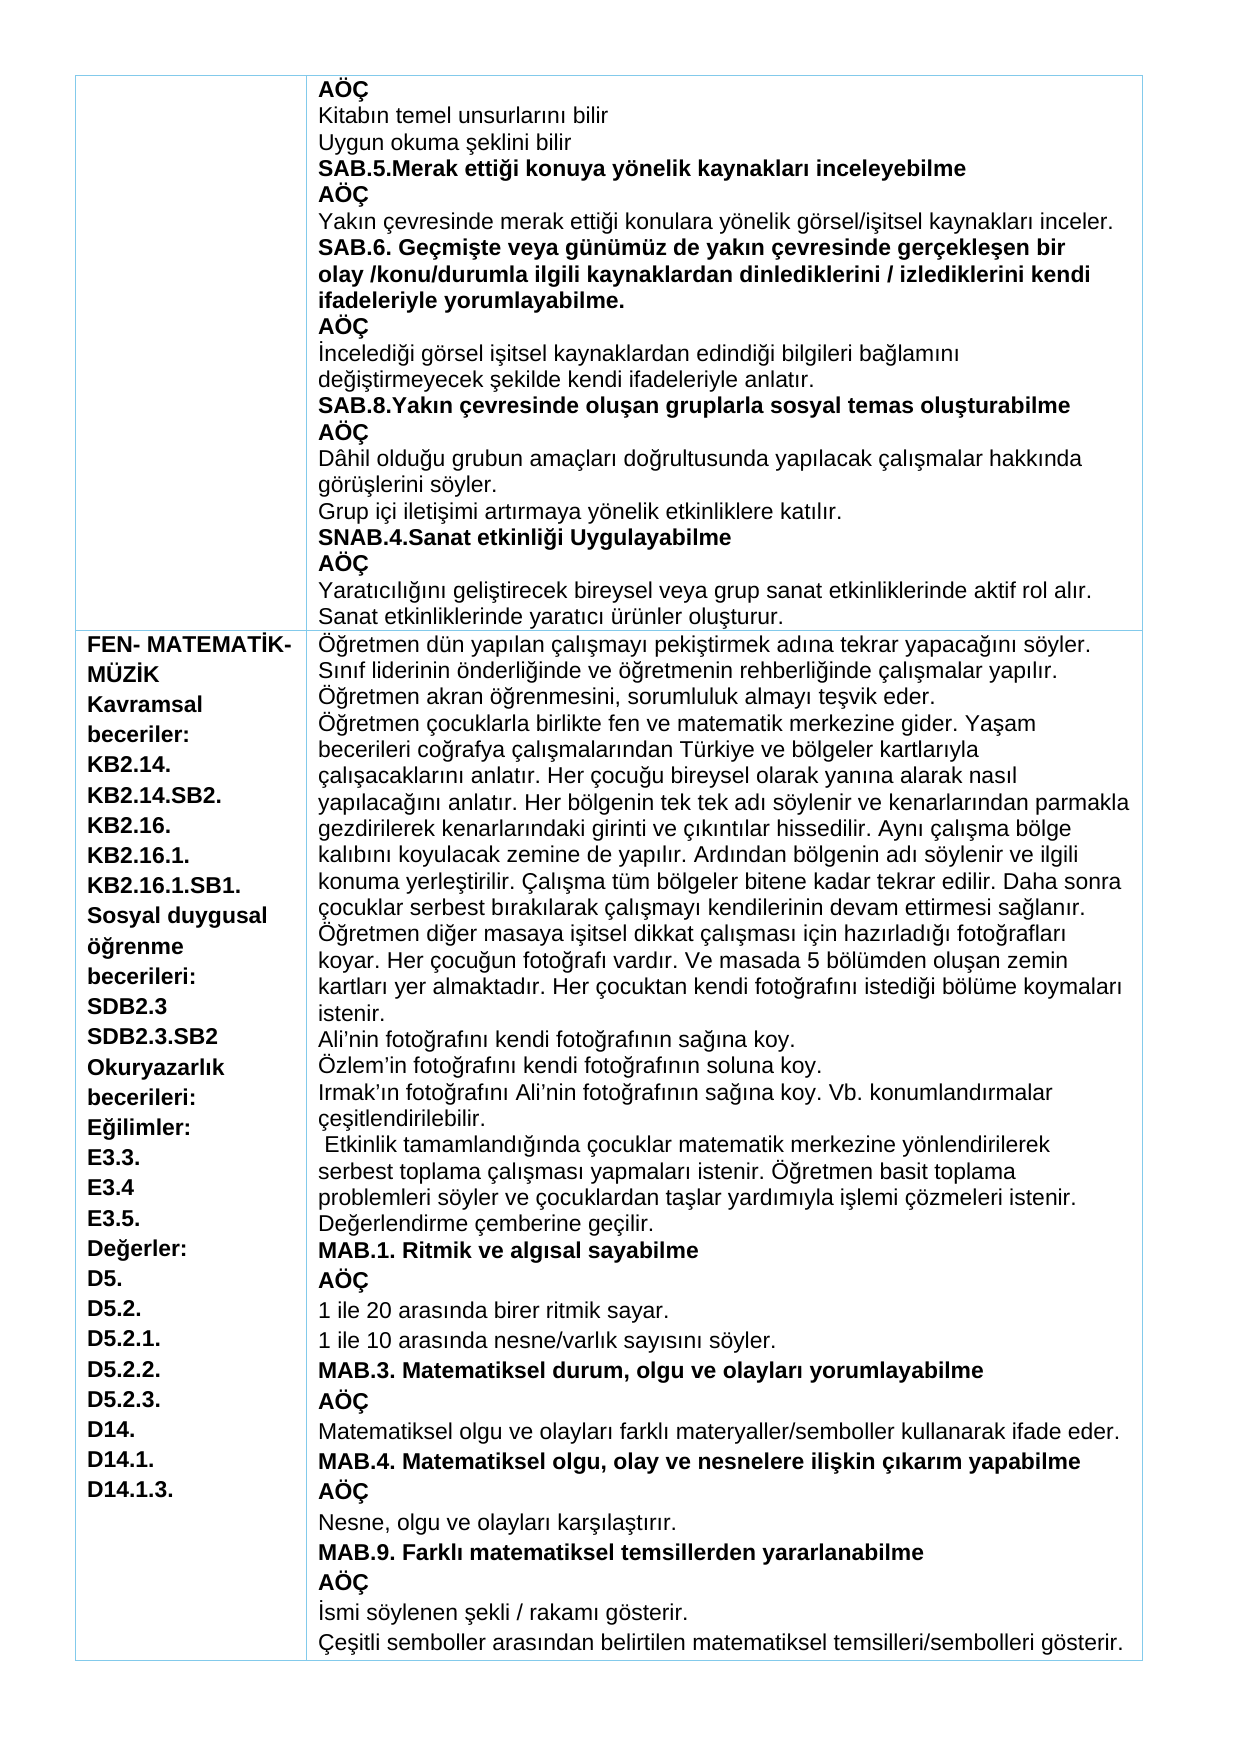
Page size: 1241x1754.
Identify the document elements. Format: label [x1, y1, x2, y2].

table_cell [76, 631, 306, 1659]
table_cell [307, 76, 1142, 629]
table_cell [307, 631, 1142, 1659]
table_cell [76, 76, 306, 629]
